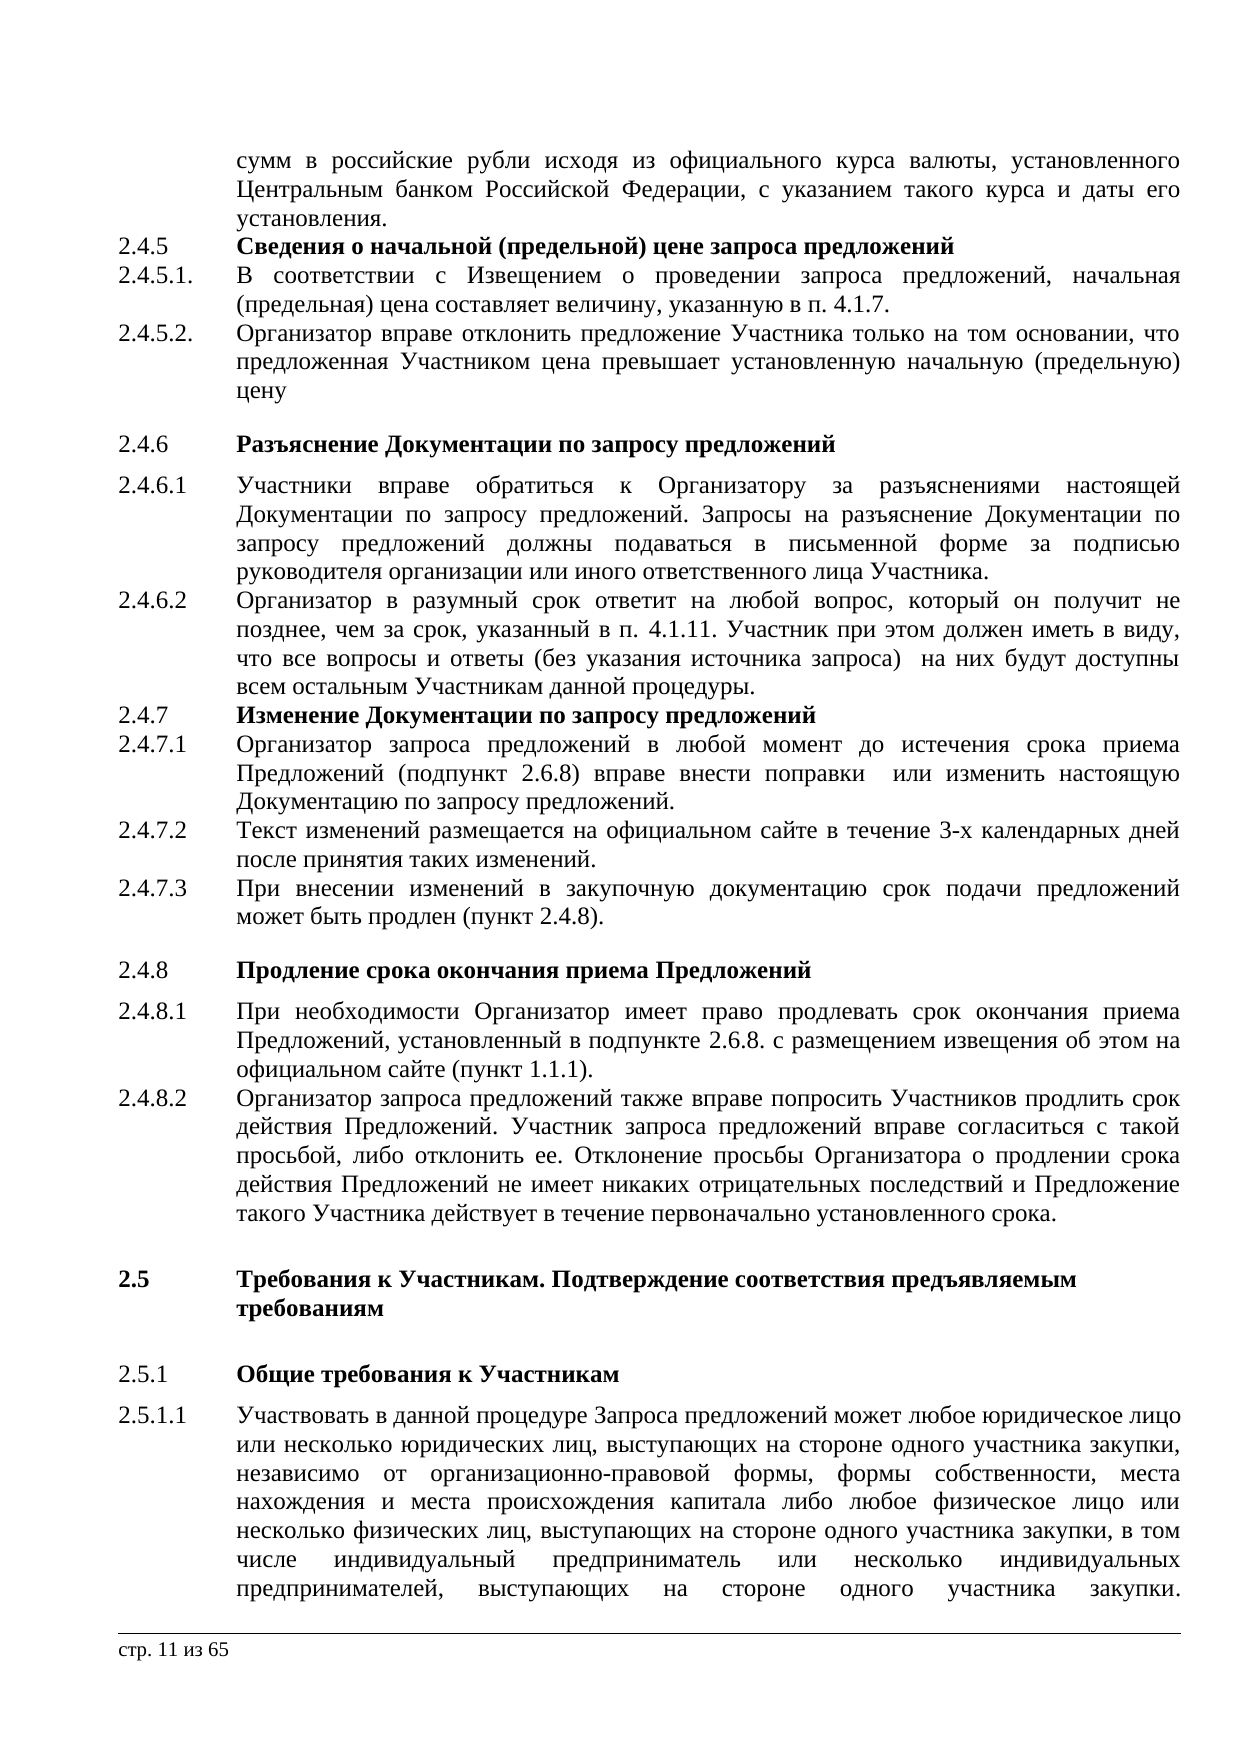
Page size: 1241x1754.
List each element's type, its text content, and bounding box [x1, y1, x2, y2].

text При внесении изменений в закупочную документацию срок подачи предложений может быть продлен (пункт 2.4.8). [118, 873, 1181, 930]
list Организатор запроса предложений также вправе попросить Участников продлить срок действия Предложений. Участник запроса предложений вправе согласиться с такой просьбой, либо отклонить ее. Отклонение просьбы Организатора о продлении срока действия Предложений не имеет никаких отрицательных последствий и Предложение такого Участника действует в течение первоначально установленного срока. [118, 1083, 1181, 1226]
list Организатор запроса предложений в любой момент до истечения срока приема Предложений (подпункт 2.6.8) вправе внести поправки или изменить настоящую Документацию по запросу предложений. [118, 729, 1181, 815]
text Разъяснение Документации по запросу предложений [118, 429, 1181, 458]
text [118, 1400, 1181, 1601]
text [118, 145, 1181, 231]
list В соответствии с Извещением о проведении запроса предложений, начальная (предельная) цена составляет величину, указанную в п. 4.1.7. [118, 260, 1181, 318]
list Текст изменений размещается на официальном сайте в течение 3-х календарных дней после принятия таких изменений. [118, 815, 1181, 873]
text Организатор в разумный срок ответит на любой вопрос, который он получит не позднее, чем за срок, указанный в п. 4.1.11. Участник при этом должен иметь в виду, что все вопросы и ответы (без указания источника запроса) на них будут доступны всем остальным Участникам данной процедуры. [118, 585, 1181, 700]
subtitle Требования к Участникам. Подтверждение соответствия предъявляемым требованиям [118, 1264, 1181, 1321]
text Участники вправе обратиться к Организатору за разъяснениями настоящей Документации по запросу предложений. Запросы на разъяснение Документации по запросу предложений должны подаваться в письменной форме за подписью руководителя организации или иного ответственного лица Участника. [118, 470, 1181, 585]
text Сведения о начальной (предельной) цене запроса предложений [118, 231, 1181, 260]
list Общие требования к Участникам [118, 1359, 1181, 1388]
list Организатор вправе отклонить предложение Участника только на том основании, что предложенная Участником цена превышает установленную начальную (предельную) цену [118, 318, 1181, 404]
text Продление срока окончания приема Предложений [118, 955, 1181, 984]
list При необходимости Организатор имеет право продлевать срок окончания приема Предложений, установленный в подпункте 2.6.8. с размещением извещения об этом на официальном сайте (пункт 1.1.1). [118, 996, 1181, 1083]
text Изменение Документации по запросу предложений [118, 700, 1181, 729]
